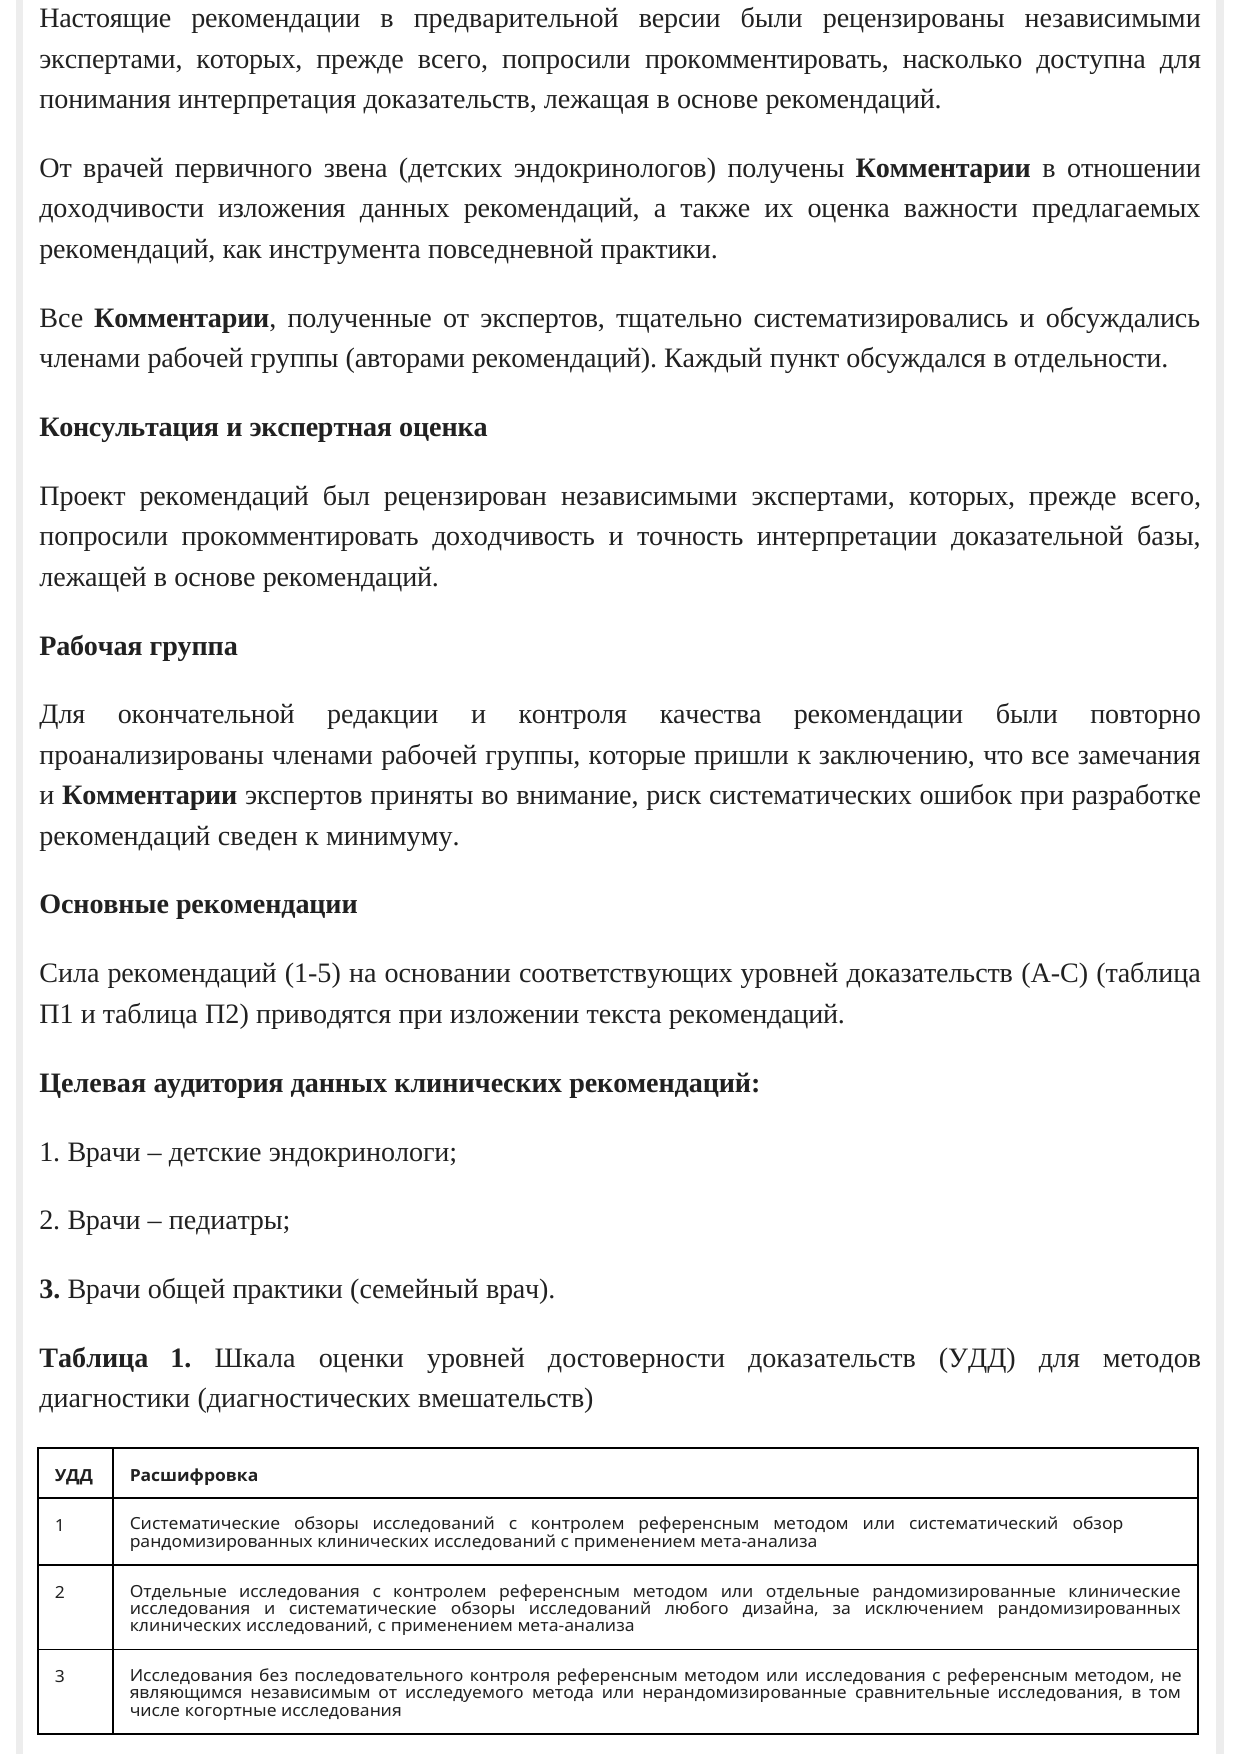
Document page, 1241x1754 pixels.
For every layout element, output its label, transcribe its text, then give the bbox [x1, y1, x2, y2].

text От врачей первичного звена (детских эндокринологов) получены Комментарии в отношении доходчивости изложения данных рекомендаций, а также их оценка важности предлагаемых рекомендаций, как инструмента повседневной практики. [39, 151, 1201, 264]
text Сила рекомендаций (1-5) на основании соответствующих уровней доказательств (А-С) (таблица П1 и таблица П2) приводятся при изложении текста рекомендаций. [39, 956, 1201, 1029]
table_cell Отдельные исследования с контролем референсным методом или отдельные рандомизированные клинические исследования и систематические обзоры исследований любого дизайна, за исключением рандомизированных клинических исследований, с применением мета-анализа [114, 1566, 1197, 1648]
text Таблица 1. Шкала оценки уровней достоверности доказательств (УДД) для методов диагностики (диагностических вмешательств) [39, 1341, 1201, 1414]
table_header УДД [39, 1449, 112, 1497]
list Врачи – детские эндокринологи; [39, 1134, 1236, 1167]
subtitle Консультация и экспертная оценка [39, 410, 1236, 442]
table_header Расшифровка [114, 1449, 1197, 1497]
table_cell 2 [39, 1566, 112, 1648]
table_cell Систематические обзоры исследований с контролем референсным методом или систематический обзор рандомизированных клинических исследований с применением мета-анализа [114, 1499, 1197, 1564]
text Все Комментарии, полученные от экспертов, тщательно систематизировались и обсуждались членами рабочей группы (авторами рекомендаций). Каждый пункт обсуждался в отдельности. [39, 301, 1200, 374]
table_cell Исследования без последовательного контроля референсным методом или исследования с референсным методом, не являющимся независимым от исследуемого метода или нерандомизированные сравнительные исследования, в том числе когортные исследования [114, 1650, 1197, 1733]
text Для окончательной редакции и контроля качества рекомендации были повторно проанализированы членами рабочей группы, которые пришли к заключению, что все замечания и Комментарии экспертов приняты во внимание, риск систематических ошибок при разработке рекомендаций сведен к минимуму. [39, 697, 1201, 851]
text 3. Врачи общей практики (семейный врач). [39, 1272, 1236, 1305]
list Врачи – педиатры; [39, 1203, 1236, 1236]
subtitle Целевая аудитория данных клинических рекомендаций: [39, 1066, 1236, 1098]
subtitle Основные рекомендации [39, 888, 1236, 920]
text Проект рекомендаций был рецензирован независимыми экспертами, которых, прежде всего, попросили прокомментировать доходчивость и точность интерпретации доказательной базы, лежащей в основе рекомендаций. [39, 479, 1201, 592]
table_cell 1 [39, 1499, 112, 1564]
text Настоящие рекомендации в предварительной версии были рецензированы независимыми экспертами, которых, прежде всего, попросили прокомментировать, насколько доступна для понимания интерпретация доказательств, лежащая в основе рекомендаций. [39, 1, 1201, 115]
table_cell 3 [39, 1650, 112, 1733]
subtitle Рабочая группа [39, 629, 1236, 661]
